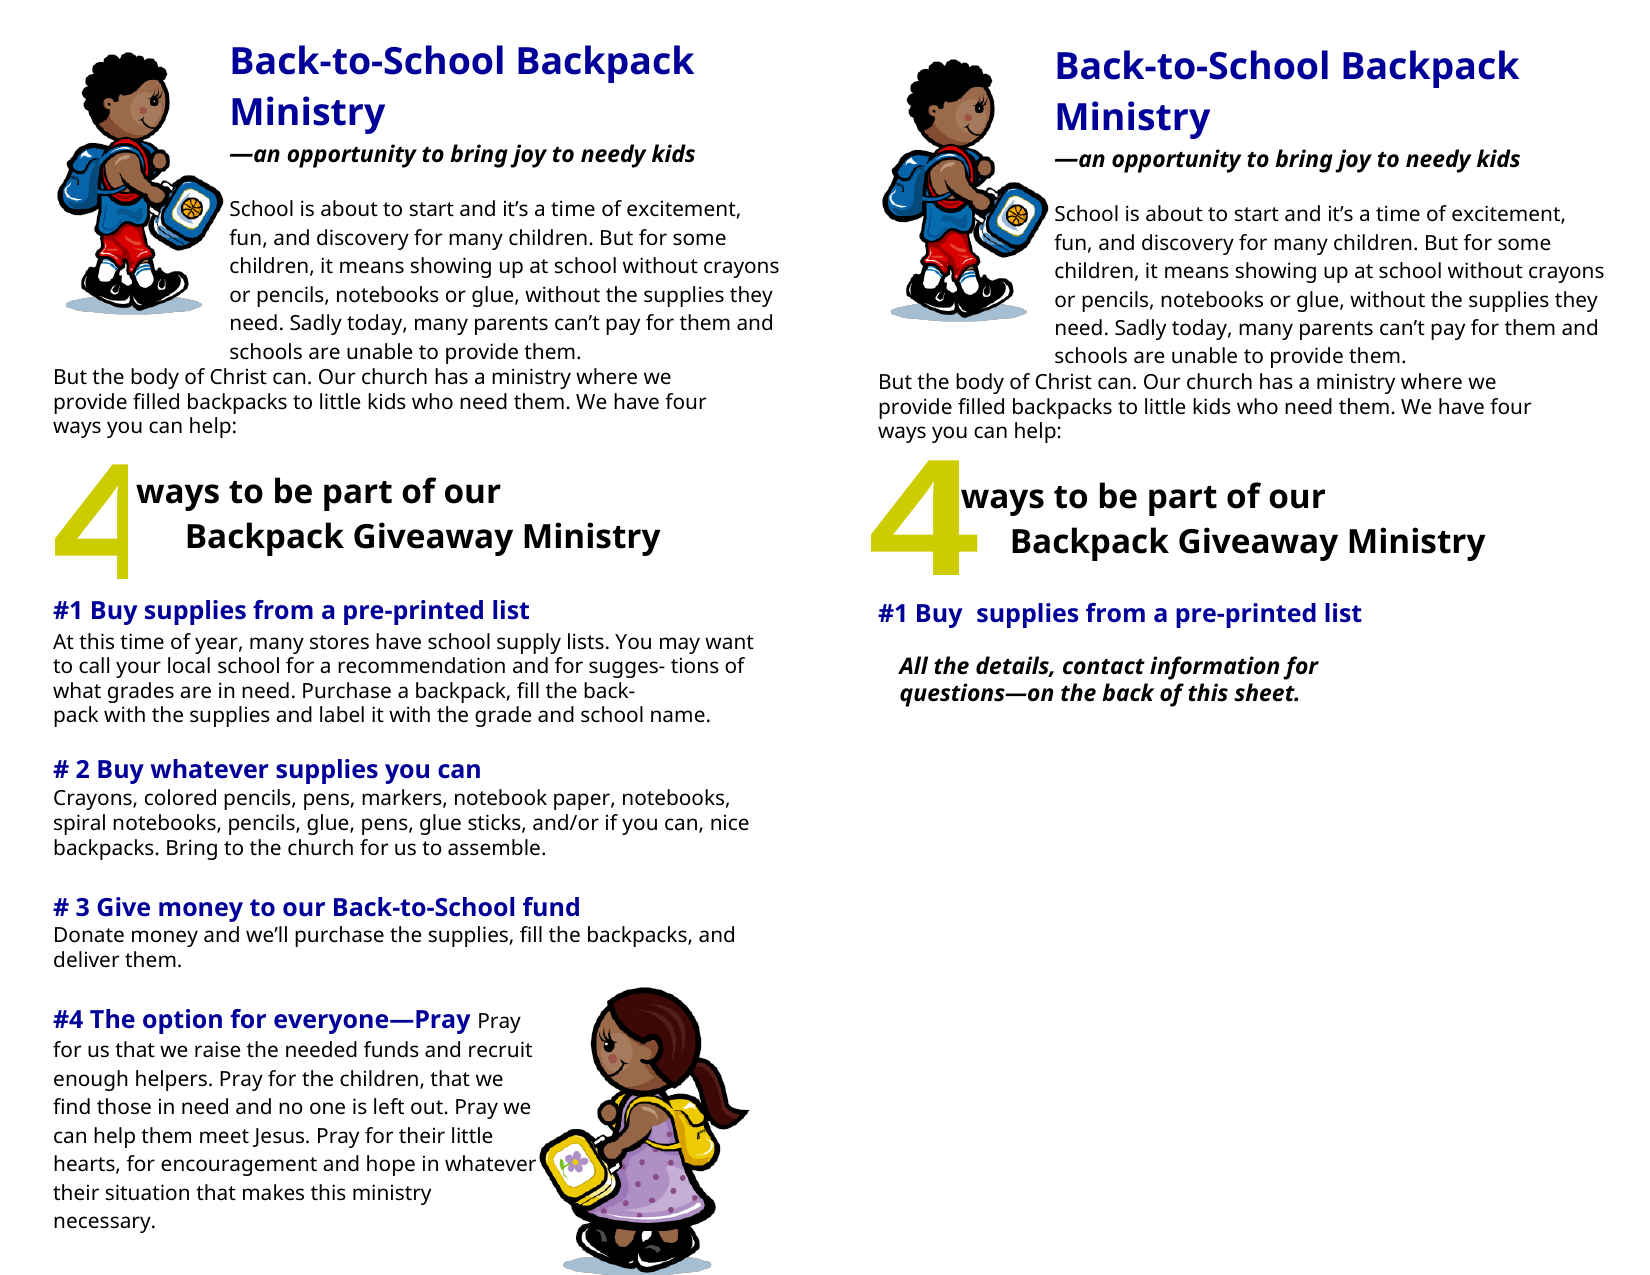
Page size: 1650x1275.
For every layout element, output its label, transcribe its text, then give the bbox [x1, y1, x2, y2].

text Donate money and we’ll purchase the supplies, fill the backpacks, and deliver them. [53, 923, 779, 972]
text # 3 Give money to our Back-to-School fund [53, 889, 775, 923]
text #1 Buy [878, 596, 972, 630]
text —an opportunity to bring joy to needy kids [229, 136, 777, 170]
text Backpack Giveaway Ministry [184, 513, 777, 559]
text At this time of year, many stores have school supply lists. You may want to call your local school for a recommendation and for sugges- tions of what grades are in need. Purchase a backpack, fill the back- [53, 630, 758, 703]
text Backpack Giveaway Ministry [1009, 518, 1612, 563]
text But the body of Christ can. Our church has a ministry where we [878, 370, 1612, 394]
text # 2 Buy whatever supplies you can [53, 752, 775, 786]
text —an opportunity to bring joy to needy kids [1054, 141, 1612, 175]
text provide filled backpacks to little kids who need them. We have four ways you can help: [878, 395, 1566, 443]
text pack with the supplies and label it with the grade and school name. [53, 703, 775, 728]
picture [56, 51, 224, 315]
picture [881, 58, 1049, 322]
text All the details, contact information for questions—on the back of this sheet. [899, 653, 1370, 706]
text Ministry [229, 85, 777, 136]
text provide filled backpacks to little kids who need them. We have four ways you can help: [53, 390, 741, 438]
text Ministry [1054, 90, 1612, 141]
picture [538, 986, 751, 1275]
text supplies from a pre-printed list [976, 596, 1612, 630]
text #4 The option for everyone—Pray Pray for us that we raise the needed funds and recruit enough helpers. Pray for the children, that we find those in need and no one is left out. Pray we can help them meet Jesus. Pray for their little hearts, for encouragement and hope in whatever their situation that makes this ministry necessary. [53, 1001, 536, 1234]
text #1 Buy supplies from a pre-printed list [53, 593, 564, 627]
text School is about to start and it’s a time of excitement, fun, and discovery for many children. But for some children, it means showing up at school without crayons or pencils, notebooks or glue, without the supplies they need. Sadly today, many parents can’t pay for them and schools are unable to provide them. [1054, 199, 1605, 370]
text ways to be part of our [123, 468, 513, 513]
text Back-to-School Backpack [229, 34, 777, 85]
text School is about to start and it’s a time of excitement, fun, and discovery for many children. But for some children, it means showing up at school without crayons or pencils, notebooks or glue, without the supplies they need. Sadly today, many parents can’t pay for them and schools are unable to provide them. [229, 194, 780, 365]
text But the body of Christ can. Our church has a ministry where we [53, 365, 777, 389]
text ways to be part of our [948, 473, 1338, 518]
text Back-to-School Backpack [1054, 39, 1612, 90]
text Crayons, colored pencils, pens, markers, notebook paper, notebooks, spiral notebooks, pencils, glue, pens, glue sticks, and/or if you can, nice backpacks. Bring to the church for us to assemble. [53, 786, 763, 860]
